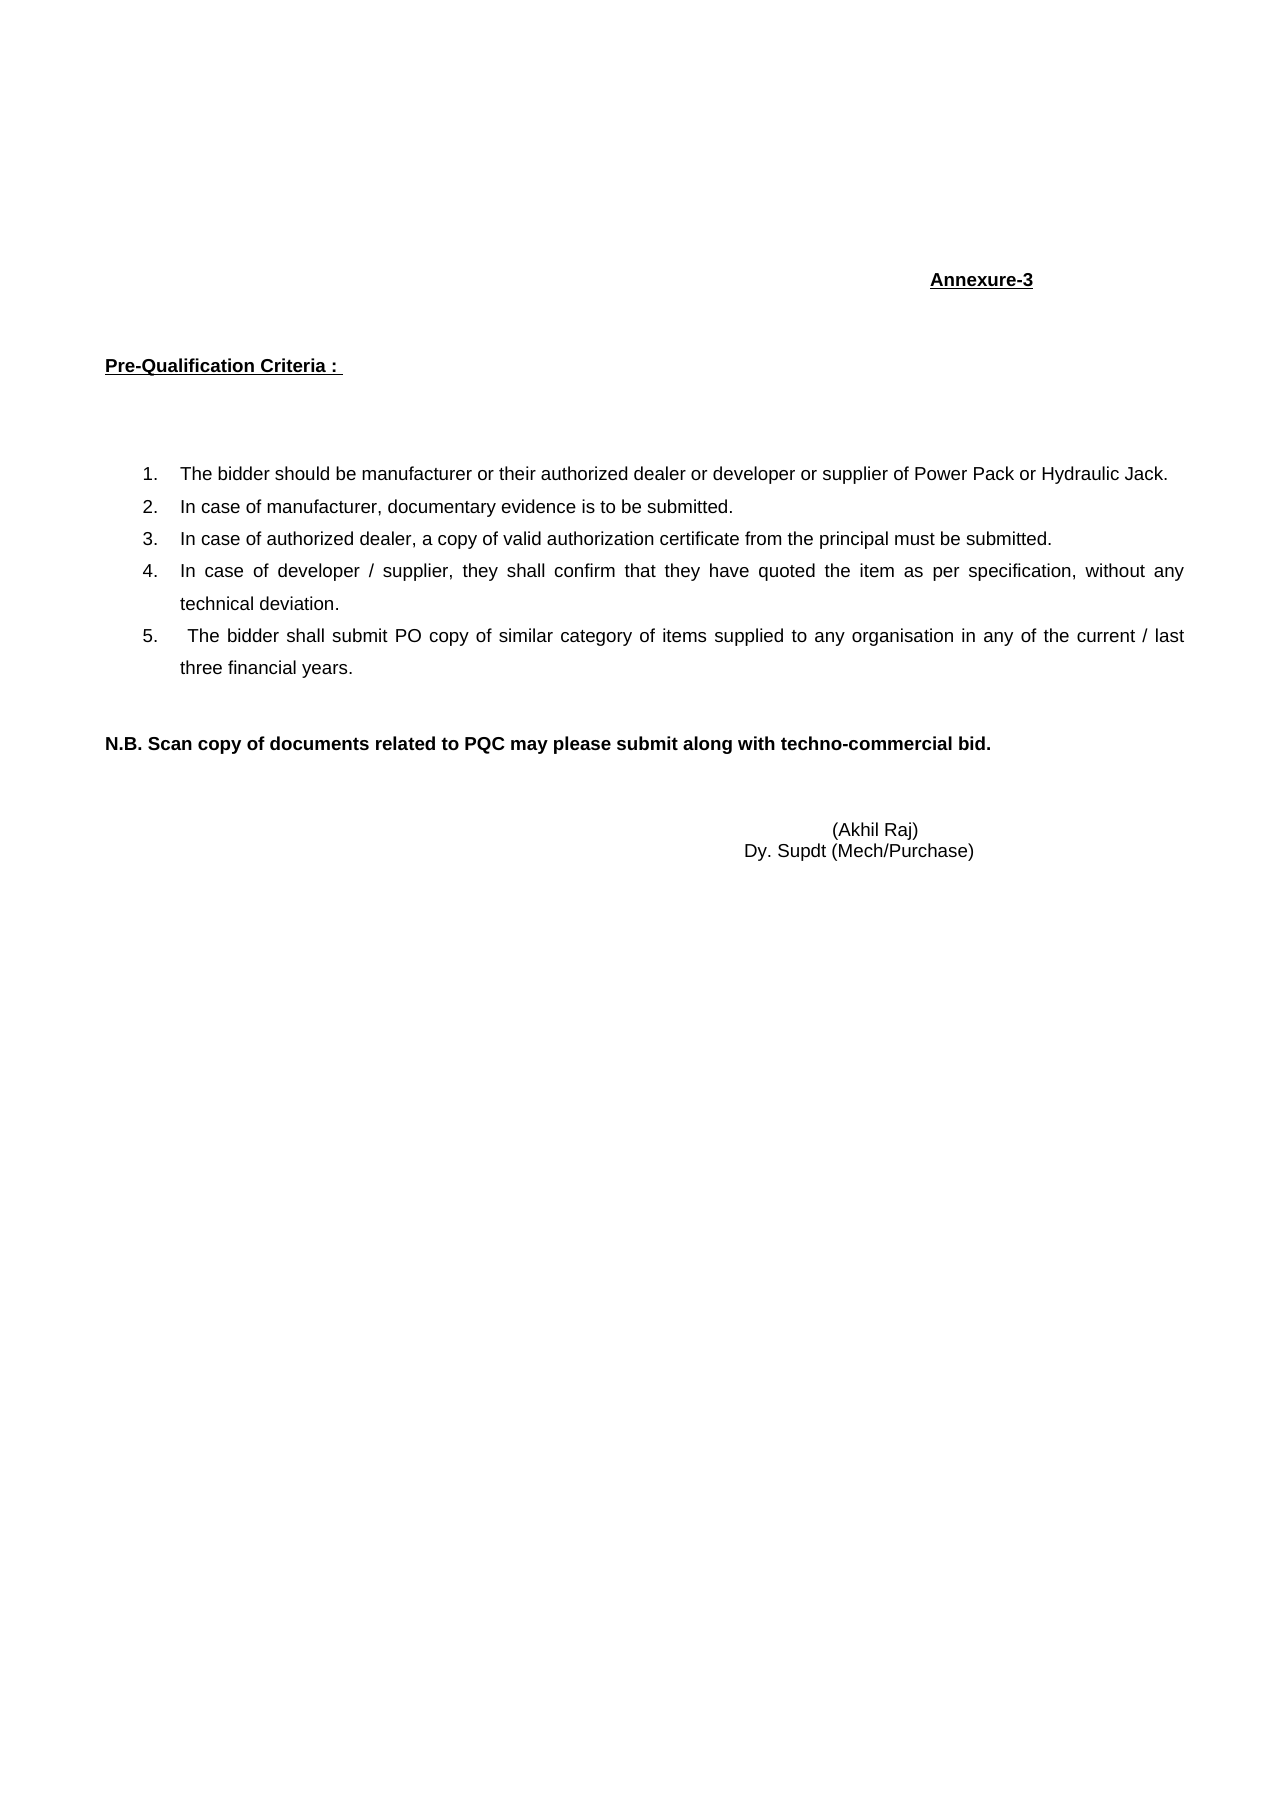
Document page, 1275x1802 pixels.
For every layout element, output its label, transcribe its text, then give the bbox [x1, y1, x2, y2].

list In case of manufacturer, documentary evidence is to be submitted. [142, 495, 1185, 517]
list The bidder shall submit PO copy of similar category of items supplied to any organisation in any of the current / last three financial years. [142, 624, 1185, 678]
text N.B. Scan copy of documents related to PQC may please submit along with techno-commercial bid. [105, 732, 1185, 754]
text Annexure-3 [855, 269, 1185, 291]
list In case of authorized dealer, a copy of valid authorization certificate from the principal must be submitted. [142, 528, 1185, 549]
text (Akhil Raj) [705, 818, 1185, 840]
list In case of developer / supplier, they shall confirm that they have quoted the item as per specification, without any technical deviation. [142, 560, 1185, 614]
text Pre-Qualification Criteria : [105, 355, 1185, 377]
text Dy. Supdt (Mech/Purchase) [105, 840, 1185, 862]
list The bidder should be manufacturer or their authorized dealer or developer or supplier of Power Pack or Hydraulic Jack. [142, 463, 1185, 485]
